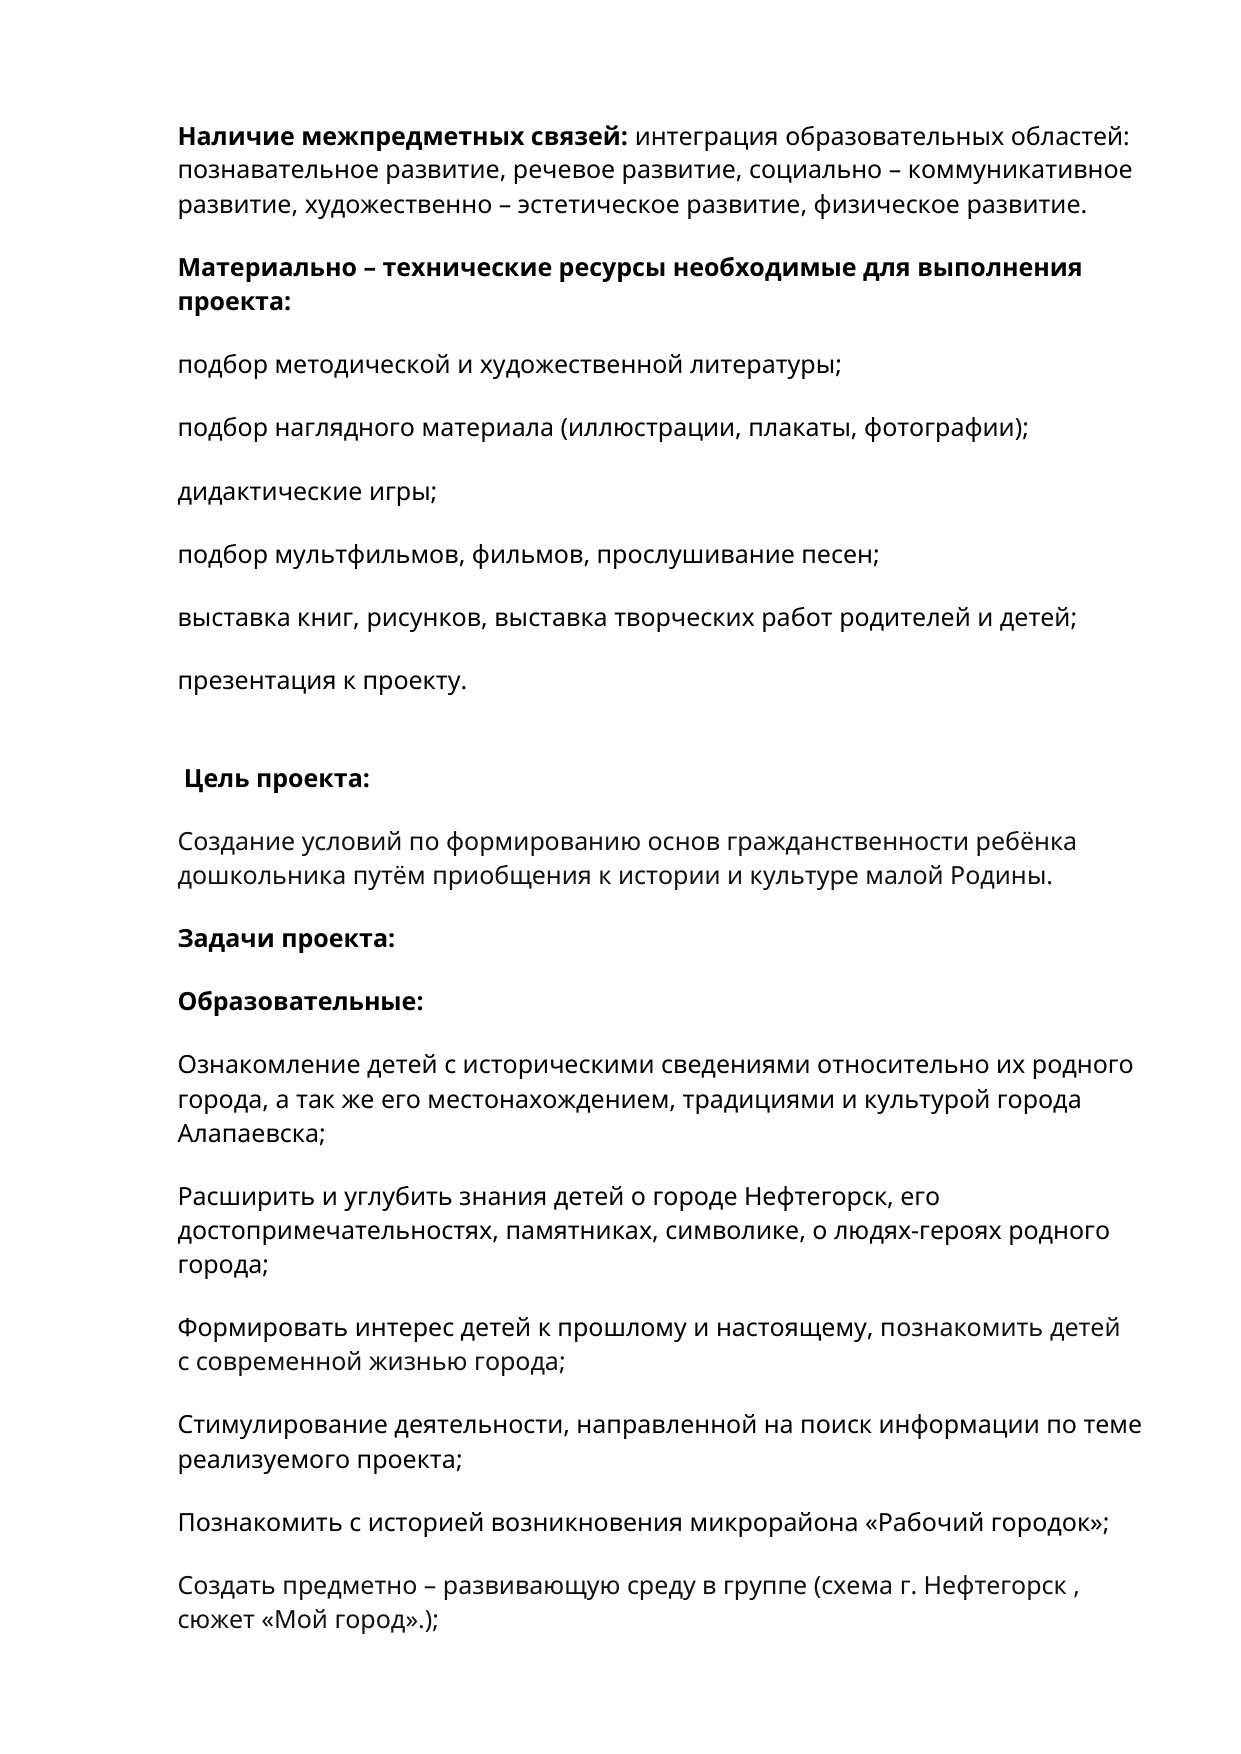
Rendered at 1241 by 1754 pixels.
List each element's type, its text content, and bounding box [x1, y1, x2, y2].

text Образовательные: [177, 984, 1152, 1018]
text Создание условий по формированию основ гражданственности ребёнка дошкольника путём приобщения к истории и культуре малой Родины. [177, 823, 1152, 892]
text Познакомить с историей возникновения микрорайона «Рабочий городок»; [177, 1504, 1152, 1538]
text подбор мультфильмов, фильмов, прослушивание песен; [177, 536, 1152, 571]
text Задачи проекта: [177, 921, 1152, 955]
text Материально – технические ресурсы необходимые для выполнения проекта: [177, 249, 1152, 318]
text Цель проекта: [177, 726, 1152, 794]
text выставка книг, рисунков, выставка творческих работ родителей и детей; [177, 600, 1152, 634]
text подбор методической и художественной литературы; [177, 347, 1152, 381]
text презентация к проекту. [177, 663, 1152, 697]
text Ознакомление детей с историческими сведениями относительно их родного города, а так же его местонахождением, традициями и культурой города Алапаевска; [177, 1047, 1152, 1149]
text Создать предметно – развивающую среду в группе (схема г. Нефтегорск , сюжет «Мой город».); [177, 1568, 1152, 1636]
text Расширить и углубить знания детей о городе Нефтегорск, его достопримечательностях, памятниках, символике, о людях-героях родного города; [177, 1178, 1152, 1281]
text дидактические игры; [177, 473, 1152, 507]
text Формировать интерес детей к прошлому и настоящему, познакомить детей с современной жизнью города; [177, 1310, 1152, 1378]
text подбор наглядного материала (иллюстрации, плакаты, фотографии); [177, 410, 1152, 444]
text Наличие межпредметных связей: интеграция образовательных областей: познавательное развитие, речевое развитие, социально – коммуникативное развитие, художественно – эстетическое развитие, физическое развитие. [177, 118, 1152, 220]
text Стимулирование деятельности, направленной на поиск информации по теме реализуемого проекта; [177, 1407, 1152, 1475]
